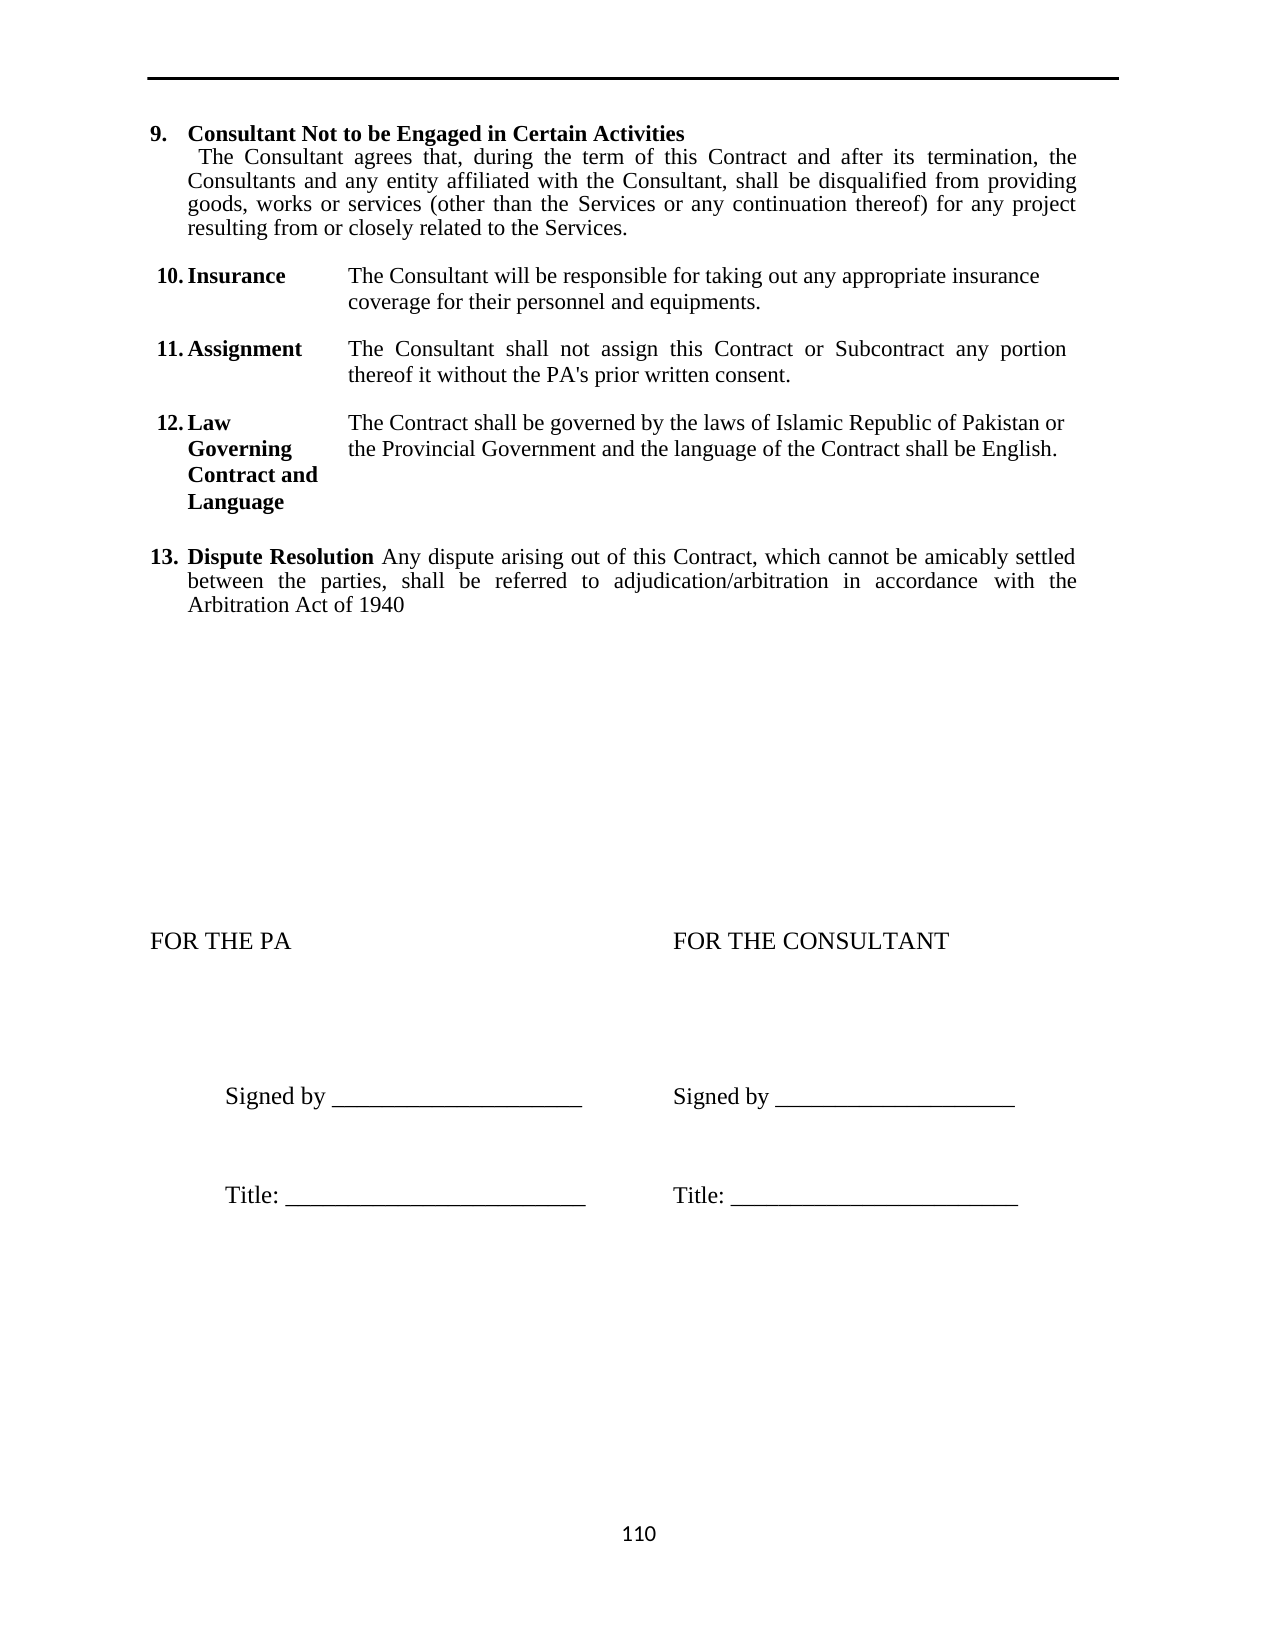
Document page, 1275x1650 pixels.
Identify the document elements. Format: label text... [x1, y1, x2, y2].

text Signed by ____________________ Signed by ____________________ [225, 1082, 1129, 1110]
list Consultant Not to be Engaged in Certain Activities [150, 122, 1077, 146]
list Dispute Resolution Any dispute arising out of this Contract, which cannot be amicably settled between the parties, shall be referred to adjudication/arbitration in accordance with the Arbitration Act of 1940 [150, 546, 1077, 617]
text The Consultant agrees that, during the term of this Contract and after its termination, the Consultants and any entity affiliated with the Consultant, shall be disqualified from providing goods, works or services (other than the Services or any continuation thereof) for any project resulting from or closely related to the Services. [187, 146, 1077, 241]
text Title: ________________________ Title: ________________________ [225, 1181, 1129, 1209]
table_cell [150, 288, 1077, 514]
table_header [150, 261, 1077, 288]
text FOR THE PA FOR THE CONSULTANT [150, 926, 1129, 954]
